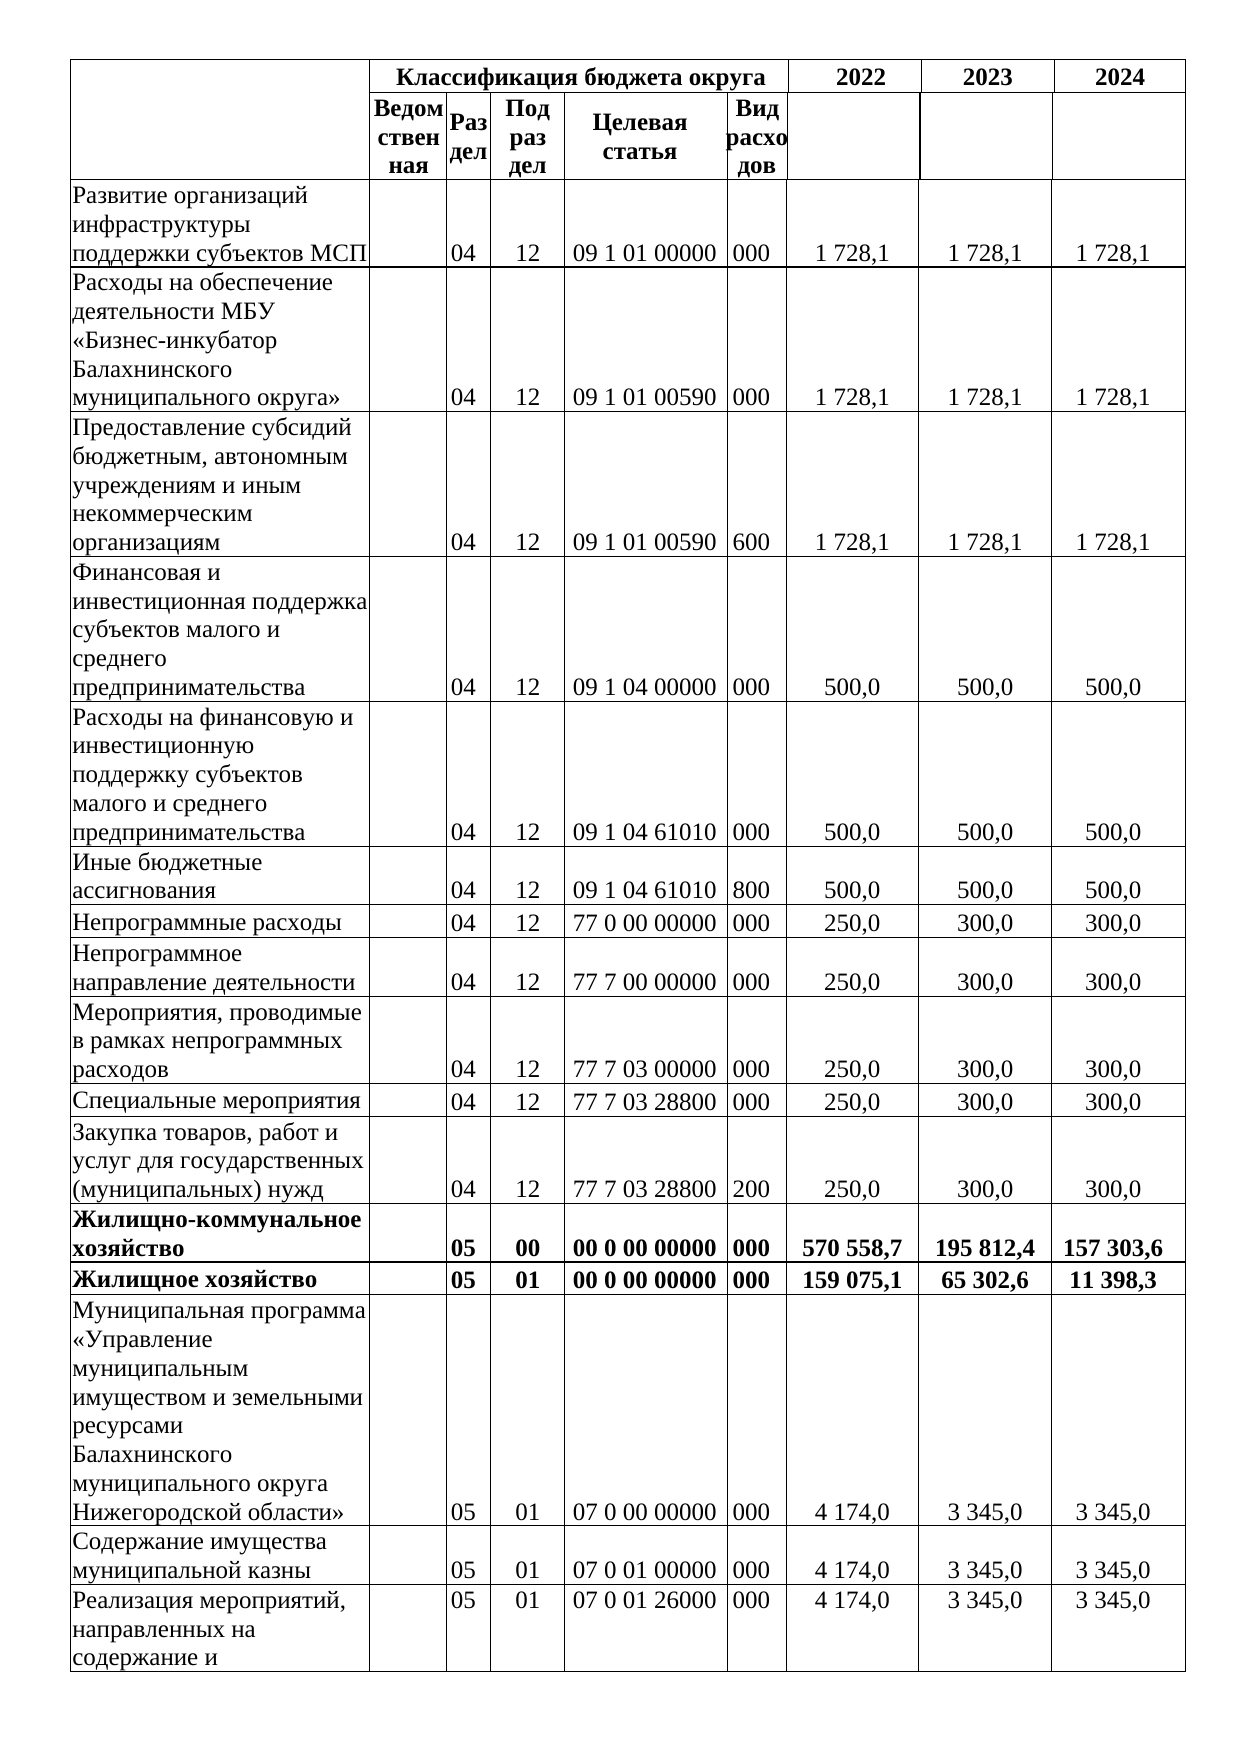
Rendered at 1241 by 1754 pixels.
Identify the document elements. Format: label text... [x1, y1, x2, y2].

table_header [71, 60, 369, 179]
table_header 2023 [922, 60, 1054, 92]
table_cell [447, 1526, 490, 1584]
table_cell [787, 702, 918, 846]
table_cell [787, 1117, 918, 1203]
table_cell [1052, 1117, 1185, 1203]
table_cell [1053, 93, 1185, 179]
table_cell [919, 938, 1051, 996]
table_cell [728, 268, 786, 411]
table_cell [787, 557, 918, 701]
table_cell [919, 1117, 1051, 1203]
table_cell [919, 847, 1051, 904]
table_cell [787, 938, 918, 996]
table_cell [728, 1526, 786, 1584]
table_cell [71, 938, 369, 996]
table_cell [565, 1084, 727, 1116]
table_header 2022 [789, 60, 921, 92]
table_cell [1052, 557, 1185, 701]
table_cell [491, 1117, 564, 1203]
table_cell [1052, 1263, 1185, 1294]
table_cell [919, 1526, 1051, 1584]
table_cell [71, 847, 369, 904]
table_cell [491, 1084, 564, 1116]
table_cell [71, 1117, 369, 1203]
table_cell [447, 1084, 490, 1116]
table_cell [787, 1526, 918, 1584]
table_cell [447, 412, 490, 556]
table_cell Целевая статья [565, 93, 727, 179]
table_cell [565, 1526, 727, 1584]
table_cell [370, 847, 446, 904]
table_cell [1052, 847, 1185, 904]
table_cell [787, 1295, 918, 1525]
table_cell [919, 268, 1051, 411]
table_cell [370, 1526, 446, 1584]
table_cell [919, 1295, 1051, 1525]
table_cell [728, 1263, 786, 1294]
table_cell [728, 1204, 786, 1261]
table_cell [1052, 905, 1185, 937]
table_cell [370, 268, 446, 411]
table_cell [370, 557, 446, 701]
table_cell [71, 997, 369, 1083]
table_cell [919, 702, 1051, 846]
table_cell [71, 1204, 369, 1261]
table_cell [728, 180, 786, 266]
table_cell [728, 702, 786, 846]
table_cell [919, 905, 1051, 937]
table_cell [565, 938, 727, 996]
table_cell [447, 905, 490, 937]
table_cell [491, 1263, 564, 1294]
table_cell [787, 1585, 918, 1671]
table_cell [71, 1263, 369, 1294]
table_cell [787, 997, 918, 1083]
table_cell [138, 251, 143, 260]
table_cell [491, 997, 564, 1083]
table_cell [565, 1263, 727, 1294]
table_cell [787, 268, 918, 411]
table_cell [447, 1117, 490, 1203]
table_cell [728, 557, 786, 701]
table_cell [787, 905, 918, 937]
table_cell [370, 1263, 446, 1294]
table_cell [788, 93, 919, 179]
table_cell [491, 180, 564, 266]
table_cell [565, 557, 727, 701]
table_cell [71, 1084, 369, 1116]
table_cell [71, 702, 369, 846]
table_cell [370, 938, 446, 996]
table_cell Раз дел [447, 93, 490, 179]
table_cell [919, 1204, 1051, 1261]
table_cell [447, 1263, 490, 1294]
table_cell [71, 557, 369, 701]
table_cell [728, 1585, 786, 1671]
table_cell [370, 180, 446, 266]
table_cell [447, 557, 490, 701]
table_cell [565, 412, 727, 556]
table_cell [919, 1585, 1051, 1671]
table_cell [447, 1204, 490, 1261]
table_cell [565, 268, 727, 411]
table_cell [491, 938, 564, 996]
table_cell Под раз дел [491, 93, 564, 179]
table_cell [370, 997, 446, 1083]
table_header Классификация бюджета округа [370, 60, 788, 92]
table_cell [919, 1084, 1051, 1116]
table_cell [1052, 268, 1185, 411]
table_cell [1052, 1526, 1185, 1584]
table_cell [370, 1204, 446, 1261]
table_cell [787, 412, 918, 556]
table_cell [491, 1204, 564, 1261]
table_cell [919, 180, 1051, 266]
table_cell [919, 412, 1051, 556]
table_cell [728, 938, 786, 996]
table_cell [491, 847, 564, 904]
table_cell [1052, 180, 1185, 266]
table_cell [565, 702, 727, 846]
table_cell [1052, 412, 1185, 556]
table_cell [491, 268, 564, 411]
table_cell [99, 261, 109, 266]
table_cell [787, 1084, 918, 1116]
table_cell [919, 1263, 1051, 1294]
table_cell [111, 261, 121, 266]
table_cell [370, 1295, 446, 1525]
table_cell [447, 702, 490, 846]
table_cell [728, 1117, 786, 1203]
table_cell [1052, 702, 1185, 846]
table_cell Вид расхо дов [728, 93, 787, 179]
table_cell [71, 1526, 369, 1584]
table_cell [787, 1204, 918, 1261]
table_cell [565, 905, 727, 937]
table_cell Ведом ствен ная [370, 93, 446, 179]
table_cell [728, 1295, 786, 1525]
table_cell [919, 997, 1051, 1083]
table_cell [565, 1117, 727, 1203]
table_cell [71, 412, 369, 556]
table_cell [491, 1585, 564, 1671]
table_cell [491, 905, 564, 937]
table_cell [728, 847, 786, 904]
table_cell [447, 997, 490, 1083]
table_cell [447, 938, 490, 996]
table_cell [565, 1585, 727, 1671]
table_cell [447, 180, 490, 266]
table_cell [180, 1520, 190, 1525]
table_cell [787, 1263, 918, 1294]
table_header 2024 [1055, 60, 1185, 92]
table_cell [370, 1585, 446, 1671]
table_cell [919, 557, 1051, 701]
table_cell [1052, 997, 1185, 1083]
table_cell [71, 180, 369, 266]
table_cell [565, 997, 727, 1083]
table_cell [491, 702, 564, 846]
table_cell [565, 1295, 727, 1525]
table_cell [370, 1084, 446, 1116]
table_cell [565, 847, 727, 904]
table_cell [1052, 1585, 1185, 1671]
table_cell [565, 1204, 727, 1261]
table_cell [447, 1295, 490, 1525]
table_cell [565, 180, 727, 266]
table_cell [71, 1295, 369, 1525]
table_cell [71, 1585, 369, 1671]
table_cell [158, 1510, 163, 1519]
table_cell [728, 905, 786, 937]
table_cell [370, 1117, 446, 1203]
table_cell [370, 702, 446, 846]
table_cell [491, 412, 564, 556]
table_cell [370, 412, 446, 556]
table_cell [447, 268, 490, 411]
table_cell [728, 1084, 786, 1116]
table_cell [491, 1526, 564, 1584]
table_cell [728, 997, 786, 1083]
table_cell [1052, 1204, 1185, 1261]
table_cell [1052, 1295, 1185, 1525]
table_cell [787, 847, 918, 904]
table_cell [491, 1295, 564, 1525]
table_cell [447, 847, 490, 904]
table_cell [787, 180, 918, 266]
table_cell [921, 93, 1052, 179]
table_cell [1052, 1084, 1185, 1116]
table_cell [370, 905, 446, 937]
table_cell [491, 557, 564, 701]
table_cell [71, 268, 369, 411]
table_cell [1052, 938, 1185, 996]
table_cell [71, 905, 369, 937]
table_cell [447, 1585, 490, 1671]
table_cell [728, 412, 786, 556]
